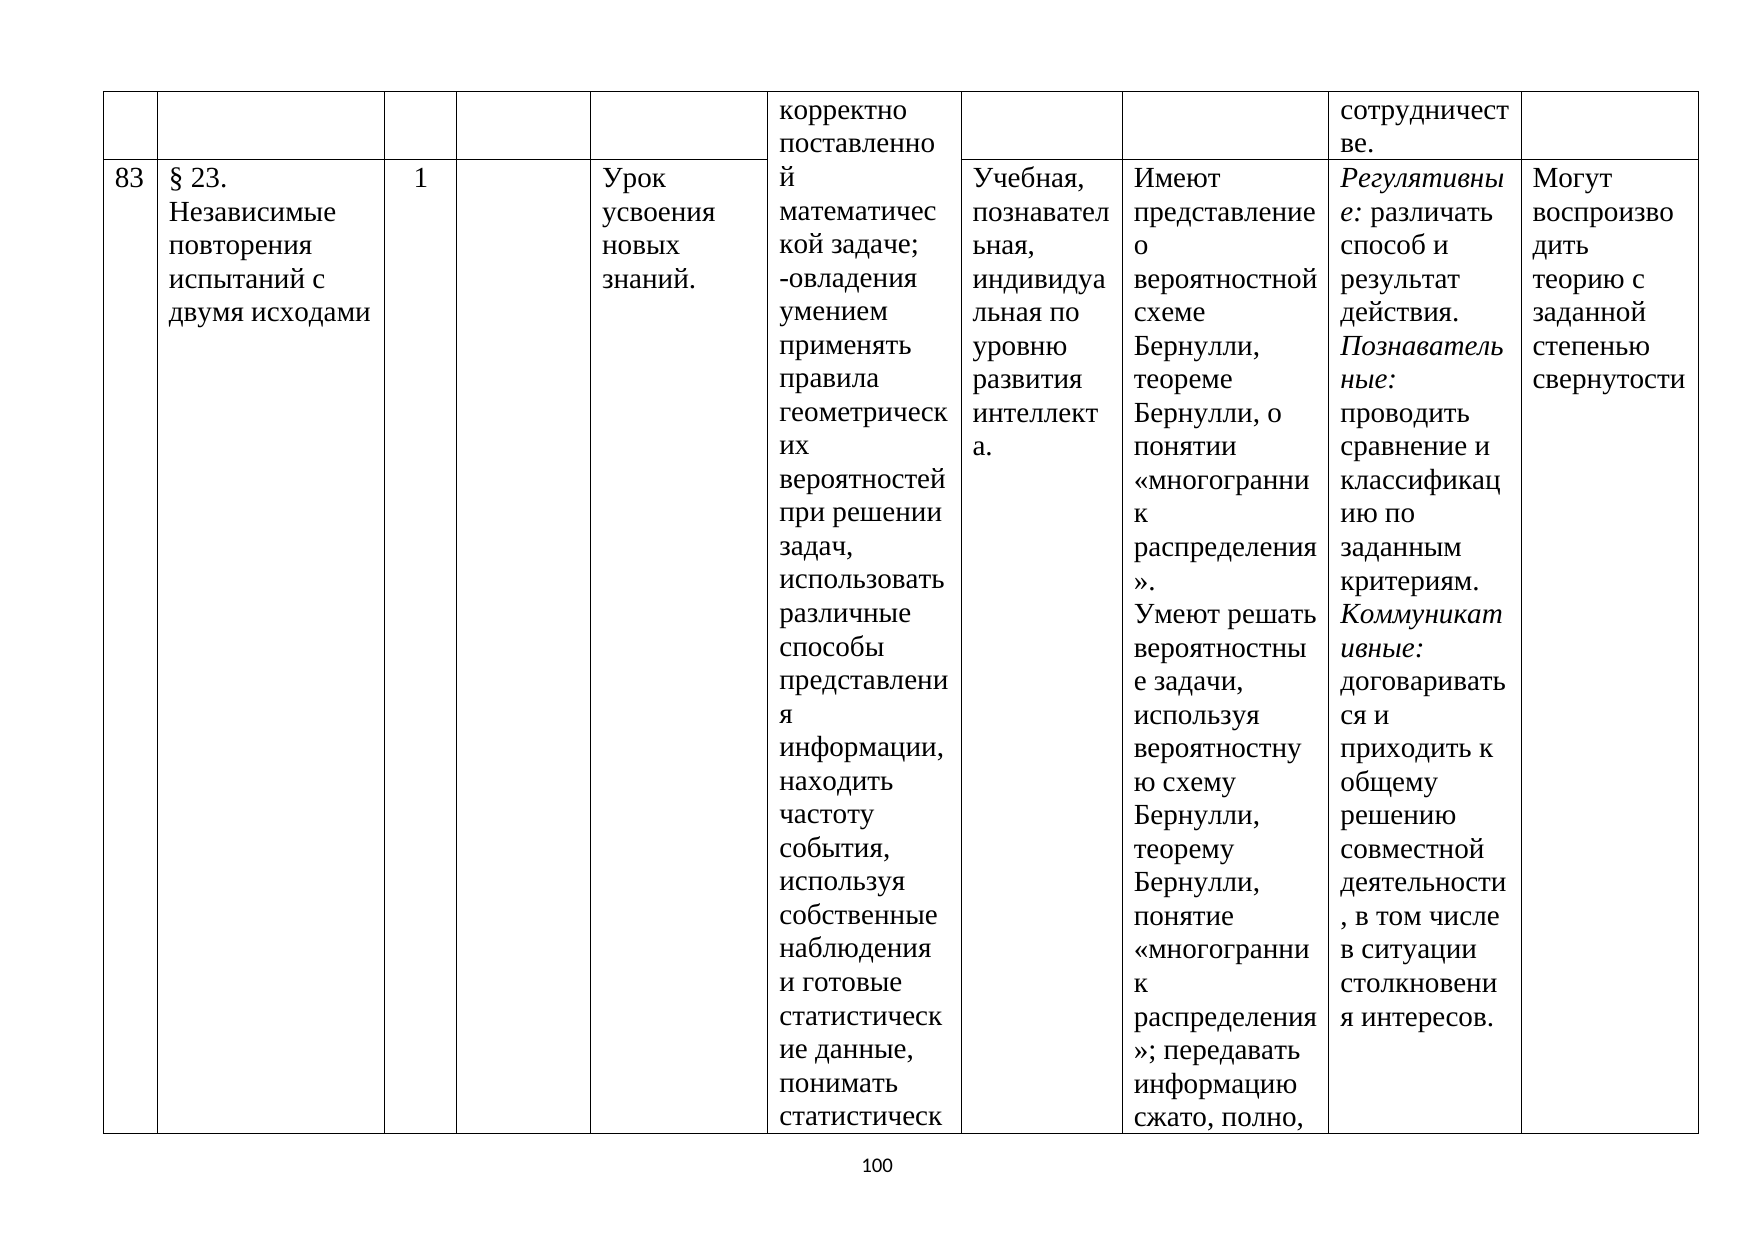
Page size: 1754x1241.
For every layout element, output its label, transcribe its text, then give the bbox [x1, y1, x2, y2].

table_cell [1123, 92, 1328, 159]
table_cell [962, 160, 1122, 1133]
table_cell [1329, 160, 1521, 1133]
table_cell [591, 160, 767, 1133]
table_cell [158, 160, 384, 1133]
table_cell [962, 92, 1122, 159]
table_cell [1522, 160, 1698, 1133]
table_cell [1522, 92, 1698, 159]
table_cell 83 [104, 160, 157, 1133]
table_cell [1329, 92, 1521, 159]
table_cell [457, 160, 590, 1133]
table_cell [591, 92, 767, 159]
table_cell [158, 92, 384, 159]
table_cell 1 [385, 160, 456, 1133]
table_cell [1123, 160, 1328, 1133]
table_cell [457, 92, 590, 159]
table_cell 1 [385, 92, 456, 159]
table_cell 82 [104, 92, 157, 159]
